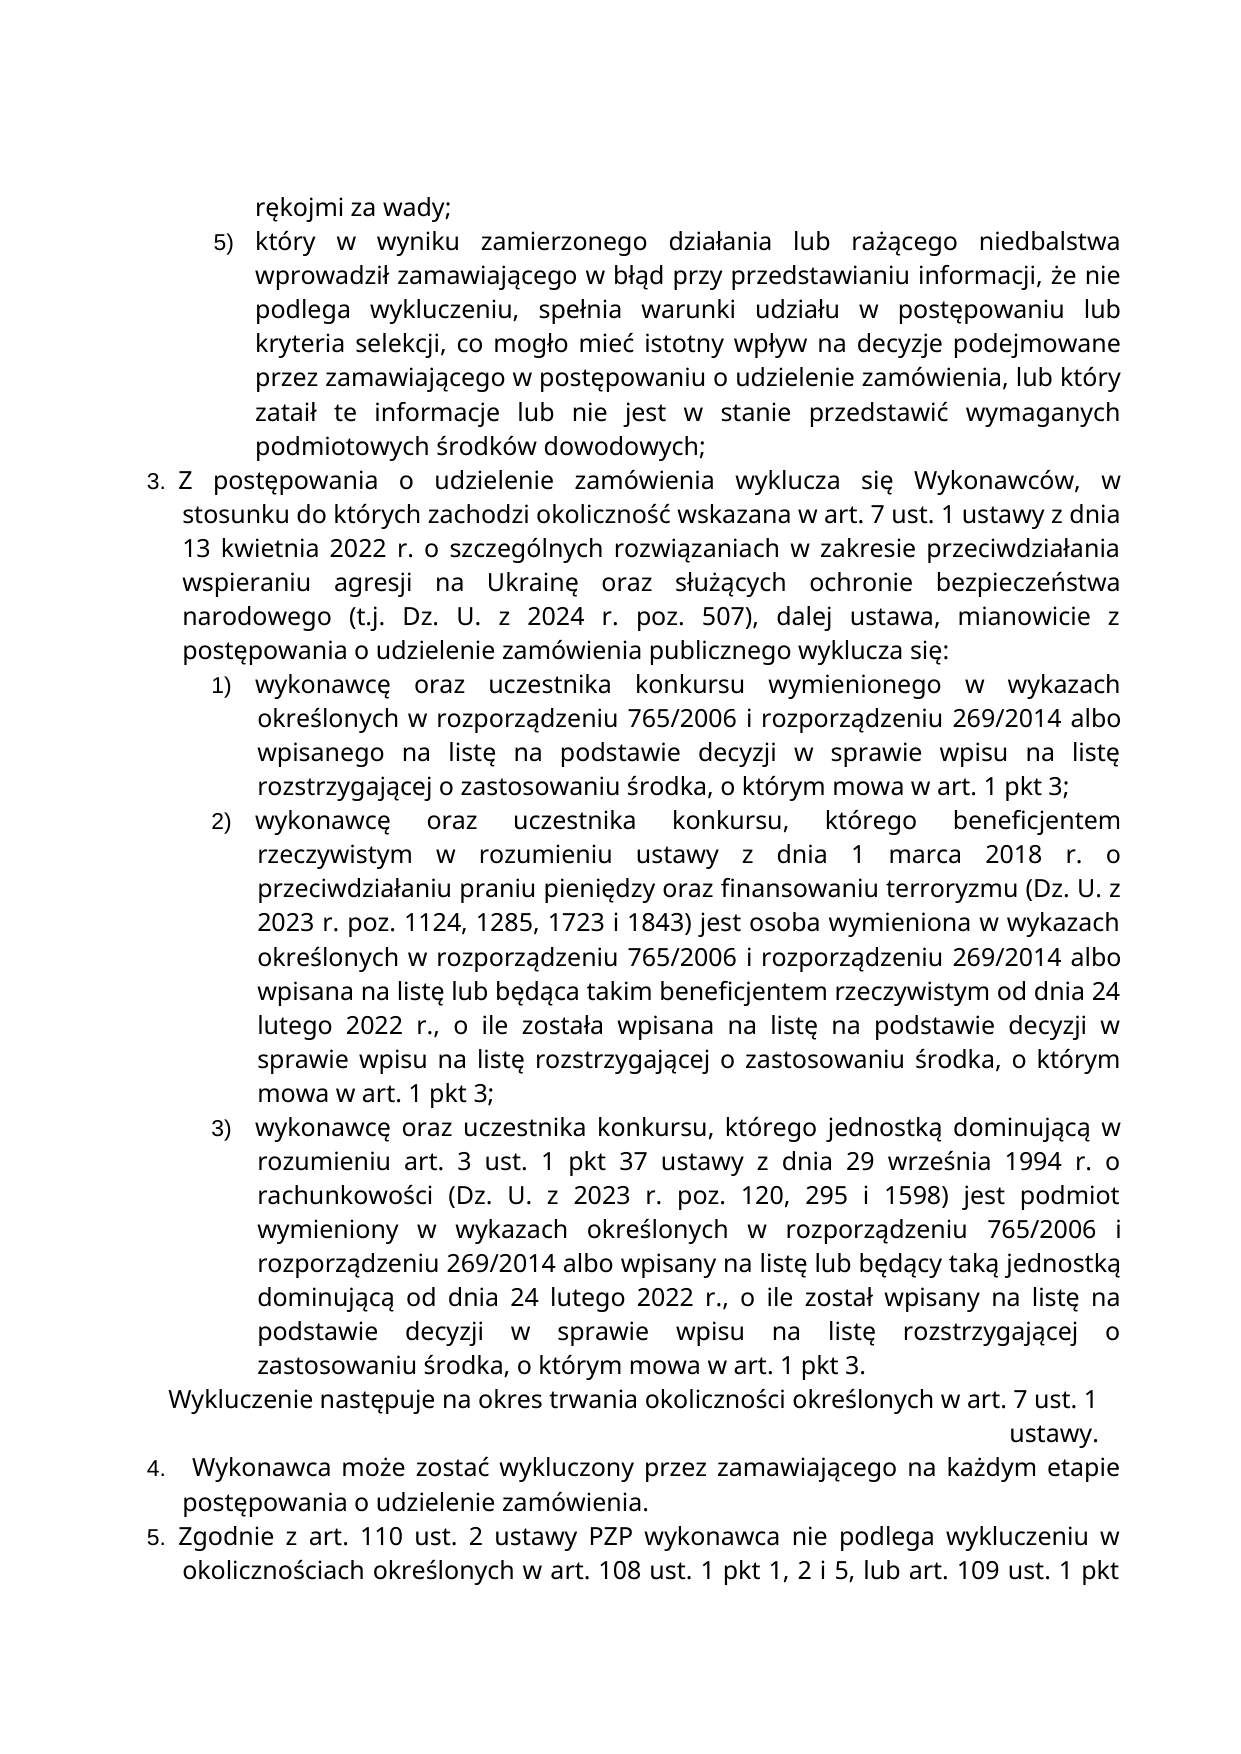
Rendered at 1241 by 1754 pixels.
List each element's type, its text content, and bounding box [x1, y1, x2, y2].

list wykonawcę oraz uczestnika konkursu wymienionego w wykazach określonych w rozporządzeniu 765/2006 i rozporządzeniu 269/2014 albo wpisanego na listę na podstawie decyzji w sprawie wpisu na listę rozstrzygającej o zastosowaniu środka, o którym mowa w art. 1 pkt 3; [211, 667, 1122, 803]
list Wykonawca może zostać wykluczony przez zamawiającego na każdym etapie postępowania o udzielenie zamówienia. [147, 1450, 1122, 1518]
text Wykluczenie następuje na okres trwania okoliczności określonych w art. 7 ust. 1 ustawy. [147, 1382, 1099, 1450]
list wykonawcę oraz uczestnika konkursu, którego jednostką dominującą w rozumieniu art. 3 ust. 1 pkt 37 ustawy z dnia 29 września 1994 r. o rachunkowości (Dz. U. z 2023 r. poz. 120, 295 i 1598) jest podmiot wymieniony w wykazach określonych w rozporządzeniu 765/2006 i rozporządzeniu 269/2014 albo wpisany na listę lub będący taką jednostką dominującą od dnia 24 lutego 2022 r., o ile został wpisany na listę na podstawie decyzji w sprawie wpisu na listę rozstrzygającej o zastosowaniu środka, o którym mowa w art. 1 pkt 3. [211, 1109, 1122, 1382]
list który w wyniku zamierzonego działania lub rażącego niedbalstwa wprowadził zamawiającego w błąd przy przedstawianiu informacji, że nie podlega wykluczeniu, spełnia warunki udziału w postępowaniu lub kryteria selekcji, co mogło mieć istotny wpływ na decyzje podejmowane przez zamawiającego w postępowaniu o udzielenie zamówienia, lub który zataił te informacje lub nie jest w stanie przedstawić wymaganych podmiotowych środków dowodowych; [213, 224, 1122, 462]
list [147, 1518, 1122, 1586]
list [213, 190, 1122, 224]
list wykonawcę oraz uczestnika konkursu, którego beneficjentem rzeczywistym w rozumieniu ustawy z dnia 1 marca 2018 r. o przeciwdziałaniu praniu pieniędzy oraz finansowaniu terroryzmu (Dz. U. z 2023 r. poz. 1124, 1285, 1723 i 1843) jest osoba wymieniona w wykazach określonych w rozporządzeniu 765/2006 i rozporządzeniu 269/2014 albo wpisana na listę lub będąca takim beneficjentem rzeczywistym od dnia 24 lutego 2022 r., o ile została wpisana na listę na podstawie decyzji w sprawie wpisu na listę rozstrzygającej o zastosowaniu środka, o którym mowa w art. 1 pkt 3; [211, 803, 1122, 1109]
list Z postępowania o udzielenie zamówienia wyklucza się Wykonawców, w stosunku do których zachodzi okoliczność wskazana w art. 7 ust. 1 ustawy z dnia 13 kwietnia 2022 r. o szczególnych rozwiązaniach w zakresie przeciwdziałania wspieraniu agresji na Ukrainę oraz służących ochronie bezpieczeństwa narodowego (t.j. Dz. U. z 2024 r. poz. 507), dalej ustawa, mianowicie z postępowania o udzielenie zamówienia publicznego wyklucza się: [147, 462, 1122, 667]
